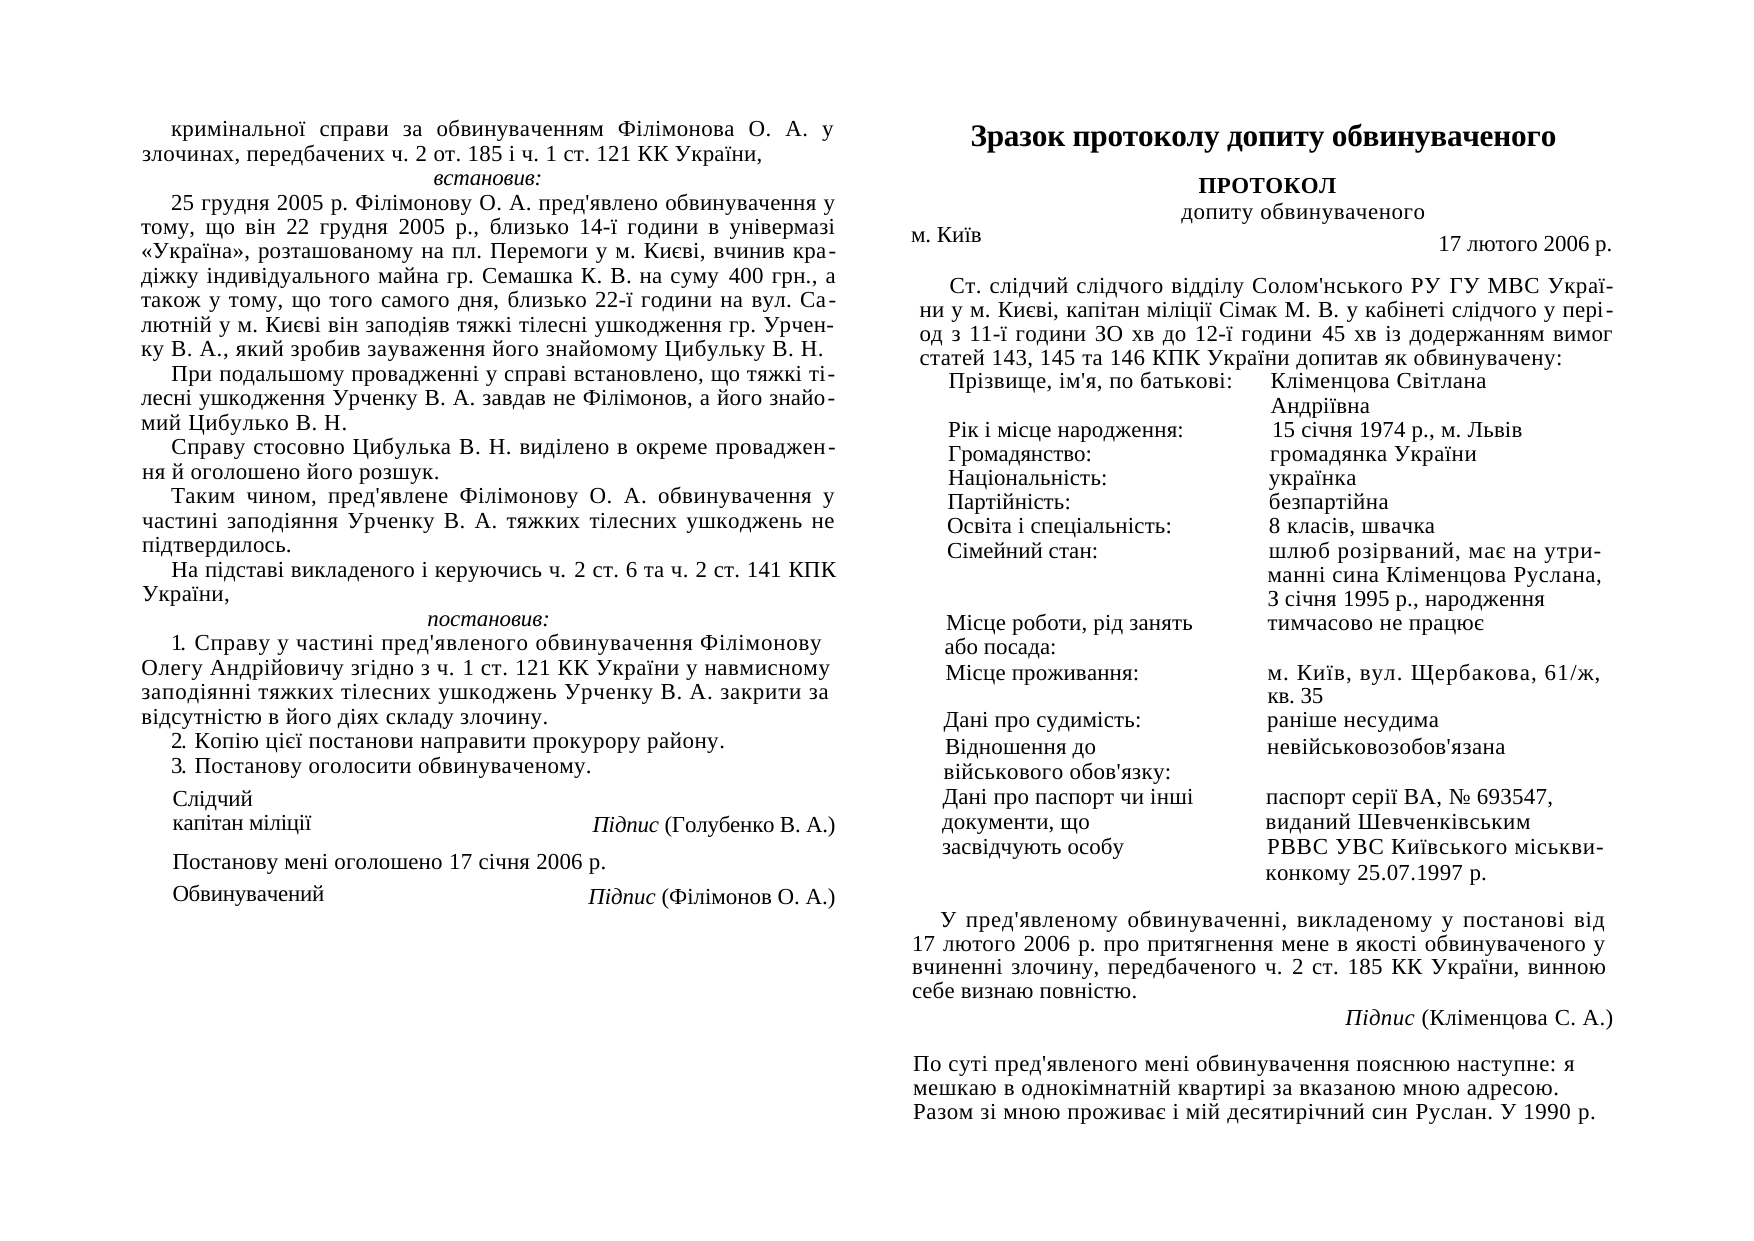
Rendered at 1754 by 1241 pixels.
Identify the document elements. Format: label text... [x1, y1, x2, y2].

text засвідчують особу РВВС УВС Київського міськви- [942, 834, 1613, 859]
text Слідчий капітан міліції [172, 787, 313, 836]
text 17 лютого 2006 р. [912, 229, 1612, 256]
text Справу стосовно Цибулька В. Н. виділено в окреме провадження й оголошено його розшук. [142, 435, 835, 484]
text Відношення до невійськовозобов'язана [945, 733, 1613, 759]
text м. Київ [911, 221, 982, 247]
text 25 грудня 2005 р. Філімонову О. А. пред'явлено обвинувачення у тому, що він 22 грудня 2005 р., близько 14-ї години в універмазі «Україна», розташованому на пл. Перемоги у м. Києві, вчинив крадіжку індивідуального майна гр. Семашка К. В. на суму 400 грн., а також у тому, що того самого дня, близько 22-ї години на вул. Салютній у м. Києві він заподіяв тяжкі тілесні ушкодження гр. Урчен-ку В. А., який зробив зауваження його знайомому Цибульку В. Н. [141, 190, 836, 362]
text Ст. слідчий слідчого відділу Солом'нського РУ ГУ МВС України у м. Києві, капітан міліції Сімак М. В. у кабінеті слідчого у період з 11-ї години ЗО хв до 12-ї години 45 хв із додержанням вимог статей 143, 145 та 146 КПК України допитав як обвинувачену: [919, 274, 1613, 370]
text постановив: [141, 607, 836, 631]
text допиту обвинуваченого [919, 198, 1613, 224]
text Підпис (Філімонов О. А.) [141, 883, 835, 909]
text Дані про судимість: раніше несудима [943, 709, 1613, 733]
text На підставі викладеного і керуючись ч. 2 ст. 6 та ч. 2 ст. 141 КПК України, [142, 558, 836, 607]
list Справу у частині пред'явленого обвинувачення Філімонову Олегу Андрійовичу згідно з ч. 1 ст. 121 КК України у навмисному заподіянні тяжких тілесних ушкоджень Урченку В. А. закрити за відсутністю в його діях складу злочину. [141, 631, 836, 729]
text Зразок протоколу допиту обвинуваченого [970, 117, 1613, 153]
text кримінальної справи за обвинуваченням Філімонова О. А. у злочинах, передбачених ч. 2 от. 185 і ч. 1 ст. 121 КК України, [142, 117, 835, 166]
text Рік і місце народження: 15 січня 1974 р., м. Львів [948, 418, 1613, 442]
text При подальшому провадженні у справі встановлено, що тяжкі тілесні ушкодження Урченку В. А. завдав не Філімонов, а його знайомий Цибулько В. Н. [141, 362, 835, 435]
text По суті пред'явленого мені обвинувачення пояснюю наступне: я мешкаю в однокімнатній квартирі за вказаною мною адресою. Разом зі мною проживає і мій десятирічний син Руслан. У 1990 р. [913, 1053, 1613, 1124]
text військового обов'язку: [943, 759, 1613, 784]
text Підпис (Кліменцова С. А.) [912, 1004, 1613, 1031]
text Андріївна [1270, 394, 1613, 418]
text Місце роботи, рід занять тимчасово не працює [946, 611, 1613, 635]
text Прізвище, ім'я, по батькові: Кліменцова Світлана [948, 370, 1613, 394]
text документи, що виданий Шевченківським [942, 809, 1613, 834]
text Освіта і спеціальність: 8 класів, швачка [947, 514, 1613, 538]
text або посада: [944, 635, 1613, 659]
list Постанову оголосити обвинуваченому. [171, 753, 836, 778]
text У пред'явленому обвинуваченні, викладеному у постанові від 17 лютого 2006 р. про притягнення мене в якості обвинуваченого у вчиненні злочину, передбаченого ч. 2 ст. 185 КК України, винною себе визнаю повністю. [912, 909, 1606, 1003]
text Місце проживання: м. Київ, вул. Щербакова, 61/ж, [945, 661, 1613, 685]
text Сімейний стан: шлюб розірваний, має на утри- [947, 539, 1613, 563]
text кв. 35 [1267, 685, 1613, 709]
text Обвинувачений [172, 880, 324, 907]
text встановив: [141, 166, 835, 190]
text ПРОТОКОЛ [921, 172, 1613, 198]
text Таким чином, пред'явлене Філімонову О. А. обвинувачення у частині заподіяння Урченку В. А. тяжких тілесних ушкоджень не підтвердилось. [142, 484, 836, 558]
text Партійність: безпартійна [947, 490, 1613, 514]
text конкому 25.07.1997 р. [1265, 860, 1613, 885]
text манні сина Кліменцова Руслана, З січня 1995 р., народження [1267, 563, 1613, 611]
list Копію цієї постанови направити прокурору району. [171, 729, 836, 753]
text Підпис (Голубенко В. А.) [141, 811, 835, 838]
text Дані про паспорт чи інші паспорт серії ВА, № 693547, [942, 784, 1613, 809]
text Національність: українка [948, 466, 1613, 490]
text Громадянство: громадянка України [948, 442, 1613, 466]
text Постанову мені оголошено 17 січня 2006 р. [172, 848, 836, 875]
